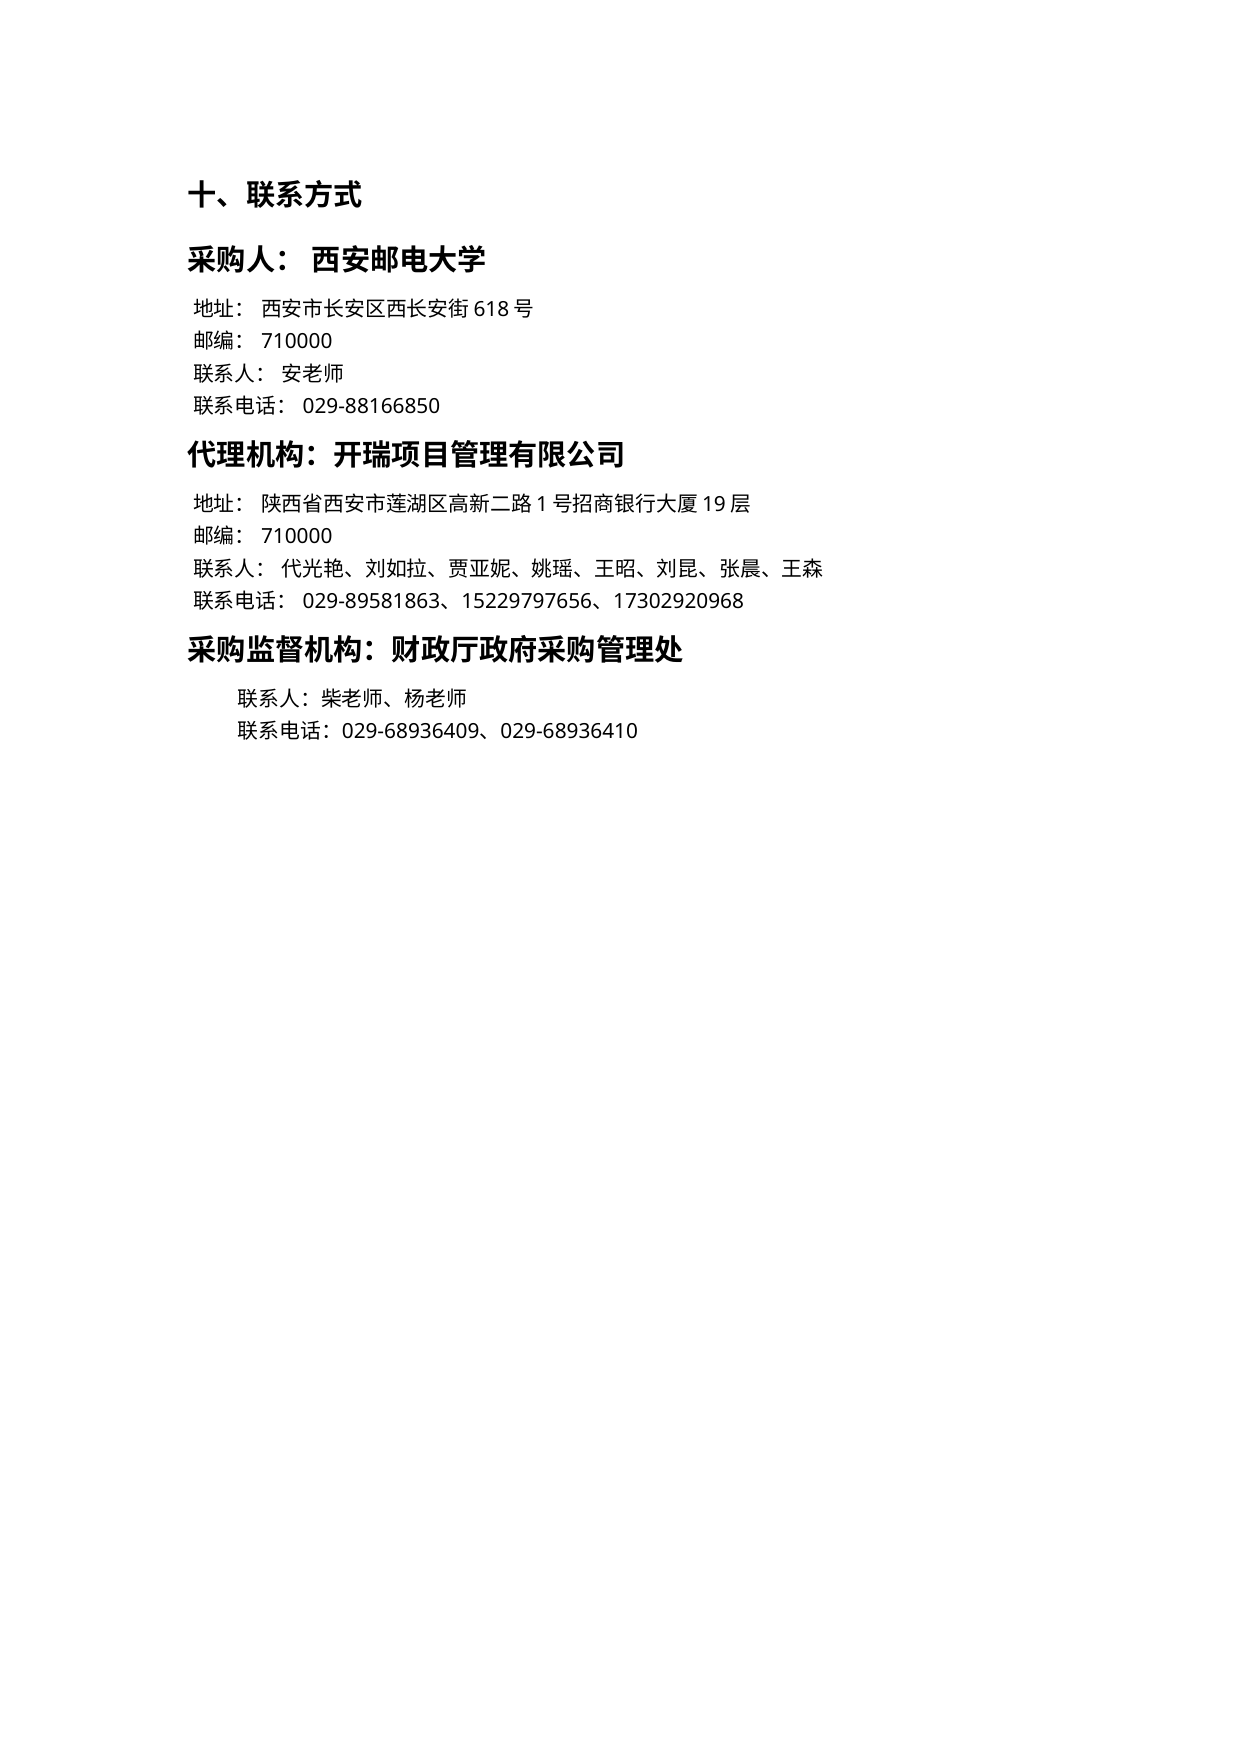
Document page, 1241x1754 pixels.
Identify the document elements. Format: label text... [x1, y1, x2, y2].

text 地址： 西安市长安区西长安街618号 [187, 292, 1053, 324]
text 联系电话：029-68936409、029-68936410 [187, 714, 1053, 747]
text 代理机构：开瑞项目管理有限公司 [187, 422, 1053, 487]
text 联系人：柴老师、杨老师 [187, 682, 1053, 714]
text 邮编： 710000 [187, 324, 1053, 357]
text 联系人： 安老师 [187, 357, 1053, 389]
text 联系人： 代光艳、刘如拉、贾亚妮、姚瑶、王昭、刘昆、张晨、王森 [187, 552, 1053, 584]
text 联系电话： 029-89581863、15229797656、17302920968 [187, 584, 1053, 617]
text 采购监督机构：财政厅政府采购管理处 [187, 617, 1053, 682]
text 地址： 陕西省西安市莲湖区高新二路1号招商银行大厦19层 [187, 487, 1053, 519]
text 邮编： 710000 [187, 519, 1053, 552]
text 十、联系方式 [187, 162, 1053, 227]
text 采购人： 西安邮电大学 [187, 227, 1053, 292]
text 联系电话： 029-88166850 [187, 389, 1053, 422]
